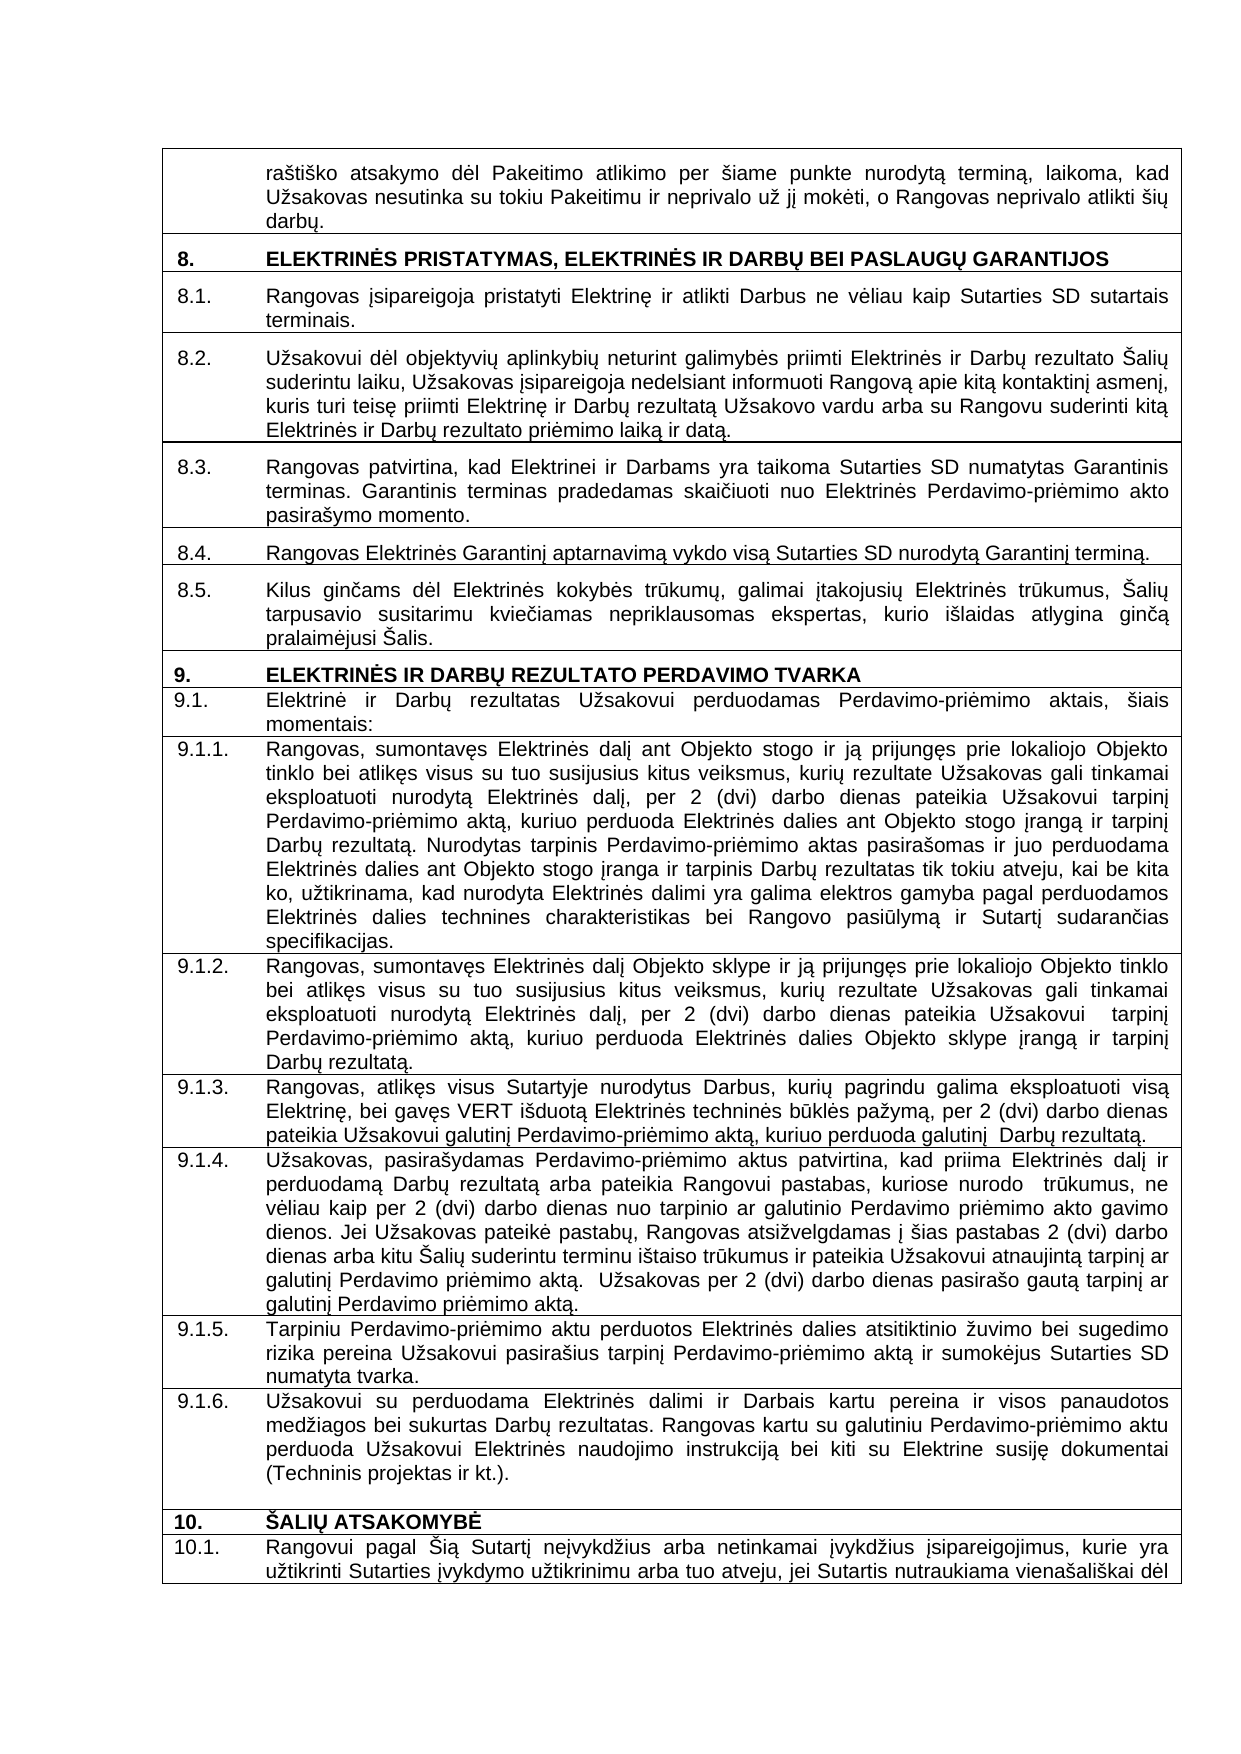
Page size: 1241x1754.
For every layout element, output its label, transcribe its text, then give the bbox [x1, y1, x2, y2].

table_cell Rangovas įsipareigoja pristatyti Elektrinę ir atlikti Darbus ne vėliau kaip Sutarties SD sutartais terminais. [163, 272, 1181, 332]
table_cell Užsakovui dėl objektyvių aplinkybių neturint galimybės priimti Elektrinės ir Darbų rezultato Šalių suderintu laiku, Užsakovas įsipareigoja nedelsiant informuoti Rangovą apie kitą kontaktinį asmenį, kuris turi teisę priimti Elektrinę ir Darbų rezultatą Užsakovo vardu arba su Rangovu suderinti kitą Elektrinės ir Darbų rezultato priėmimo laiką ir datą. [163, 333, 1181, 441]
table_cell Rangovas, sumontavęs Elektrinės dalį ant Objekto stogo ir ją prijungęs prie lokaliojo Objekto tinklo bei atlikęs visus su tuo susijusius kitus veiksmus, kurių rezultate Užsakovas gali tinkamai eksploatuoti nurodytą Elektrinės dalį, per 2 (dvi) darbo dienas pateikia Užsakovui tarpinį Perdavimo-priėmimo aktą, kuriuo perduoda Elektrinės dalies ant Objekto stogo įrangą ir tarpinį Darbų rezultatą. Nurodytas tarpinis Perdavimo-priėmimo aktas pasirašomas ir juo perduodama Elektrinės dalies ant Objekto stogo įranga ir tarpinis Darbų rezultatas tik tokiu atveju, kai be kita ko, užtikrinama, kad nurodyta Elektrinės dalimi yra galima elektros gamyba pagal perduodamos Elektrinės dalies technines charakteristikas bei Rangovo pasiūlymą ir Sutartį sudarančias specifikacijas. [163, 737, 1181, 953]
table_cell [163, 1535, 1181, 1583]
table_cell Rangovas, sumontavęs Elektrinės dalį Objekto sklype ir ją prijungęs prie lokaliojo Objekto tinklo bei atlikęs visus su tuo susijusius kitus veiksmus, kurių rezultate Užsakovas gali tinkamai eksploatuoti nurodytą Elektrinės dalį, per 2 (dvi) darbo dienas pateikia Užsakovui tarpinį Perdavimo-priėmimo aktą, kuriuo perduoda Elektrinės dalies Objekto sklype įrangą ir tarpinį Darbų rezultatą. [163, 954, 1181, 1074]
table_cell Tarpiniu Perdavimo-priėmimo aktu perduotos Elektrinės dalies atsitiktinio žuvimo bei sugedimo rizika pereina Užsakovui pasirašius tarpinį Perdavimo-priėmimo aktą ir sumokėjus Sutarties SD numatyta tvarka. [163, 1316, 1181, 1388]
table_cell Rangovas patvirtina, kad Elektrinei ir Darbams yra taikoma Sutarties SD numatytas Garantinis terminas. Garantinis terminas pradedamas skaičiuoti nuo Elektrinės Perdavimo-priėmimo akto pasirašymo momento. [163, 443, 1181, 527]
table_cell Kilus ginčams dėl Elektrinės kokybės trūkumų, galimai įtakojusių Elektrinės trūkumus, Šalių tarpusavio susitarimu kviečiamas nepriklausomas ekspertas, kurio išlaidas atlygina ginčą pralaimėjusi Šalis. [163, 565, 1181, 650]
table_cell Užsakovas, pasirašydamas Perdavimo-priėmimo aktus patvirtina, kad priima Elektrinės dalį ir perduodamą Darbų rezultatą arba pateikia Rangovui pastabas, kuriose nurodo trūkumus, ne vėliau kaip per 2 (dvi) darbo dienas nuo tarpinio ar galutinio Perdavimo priėmimo akto gavimo dienos. Jei Užsakovas pateikė pastabų, Rangovas atsižvelgdamas į šias pastabas 2 (dvi) darbo dienas arba kitu Šalių suderintu terminu ištaiso trūkumus ir pateikia Užsakovui atnaujintą tarpinį ar galutinį Perdavimo priėmimo aktą. Užsakovas per 2 (dvi) darbo dienas pasirašo gautą tarpinį ar galutinį Perdavimo priėmimo aktą. [163, 1148, 1181, 1315]
table_cell Rangovas Elektrinės Garantinį aptarnavimą vykdo visą Sutarties SD nurodytą Garantinį terminą. [163, 528, 1181, 564]
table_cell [163, 149, 1181, 233]
table_cell Užsakovui su perduodama Elektrinės dalimi ir Darbais kartu pereina ir visos panaudotos medžiagos bei sukurtas Darbų rezultatas. Rangovas kartu su galutiniu Perdavimo-priėmimo aktu perduoda Užsakovui Elektrinės naudojimo instrukciją bei kiti su Elektrine susiję dokumentai (Techninis projektas ir kt.). [163, 1389, 1181, 1509]
table_cell ELEKTRINĖS PRISTATYMAS, ELEKTRINĖS IR DARBŲ BEI PASLAUGŲ GARANTIJOS [163, 234, 1181, 271]
table_cell Elektrinė ir Darbų rezultatas Užsakovui perduodamas Perdavimo-priėmimo aktais, šiais momentais: [163, 688, 1181, 736]
table_cell Rangovas, atlikęs visus Sutartyje nurodytus Darbus, kurių pagrindu galima eksploatuoti visą Elektrinę, bei gavęs VERT išduotą Elektrinės techninės būklės pažymą, per 2 (dvi) darbo dienas pateikia Užsakovui galutinį Perdavimo-priėmimo aktą, kuriuo perduoda galutinį Darbų rezultatą. [163, 1075, 1181, 1147]
table_cell ŠALIŲ ATSAKOMYBĖ [163, 1510, 1181, 1534]
table_cell ELEKTRINĖS ir DARBŲ rezultato PERDAVIMO TVARKA [163, 651, 1181, 687]
